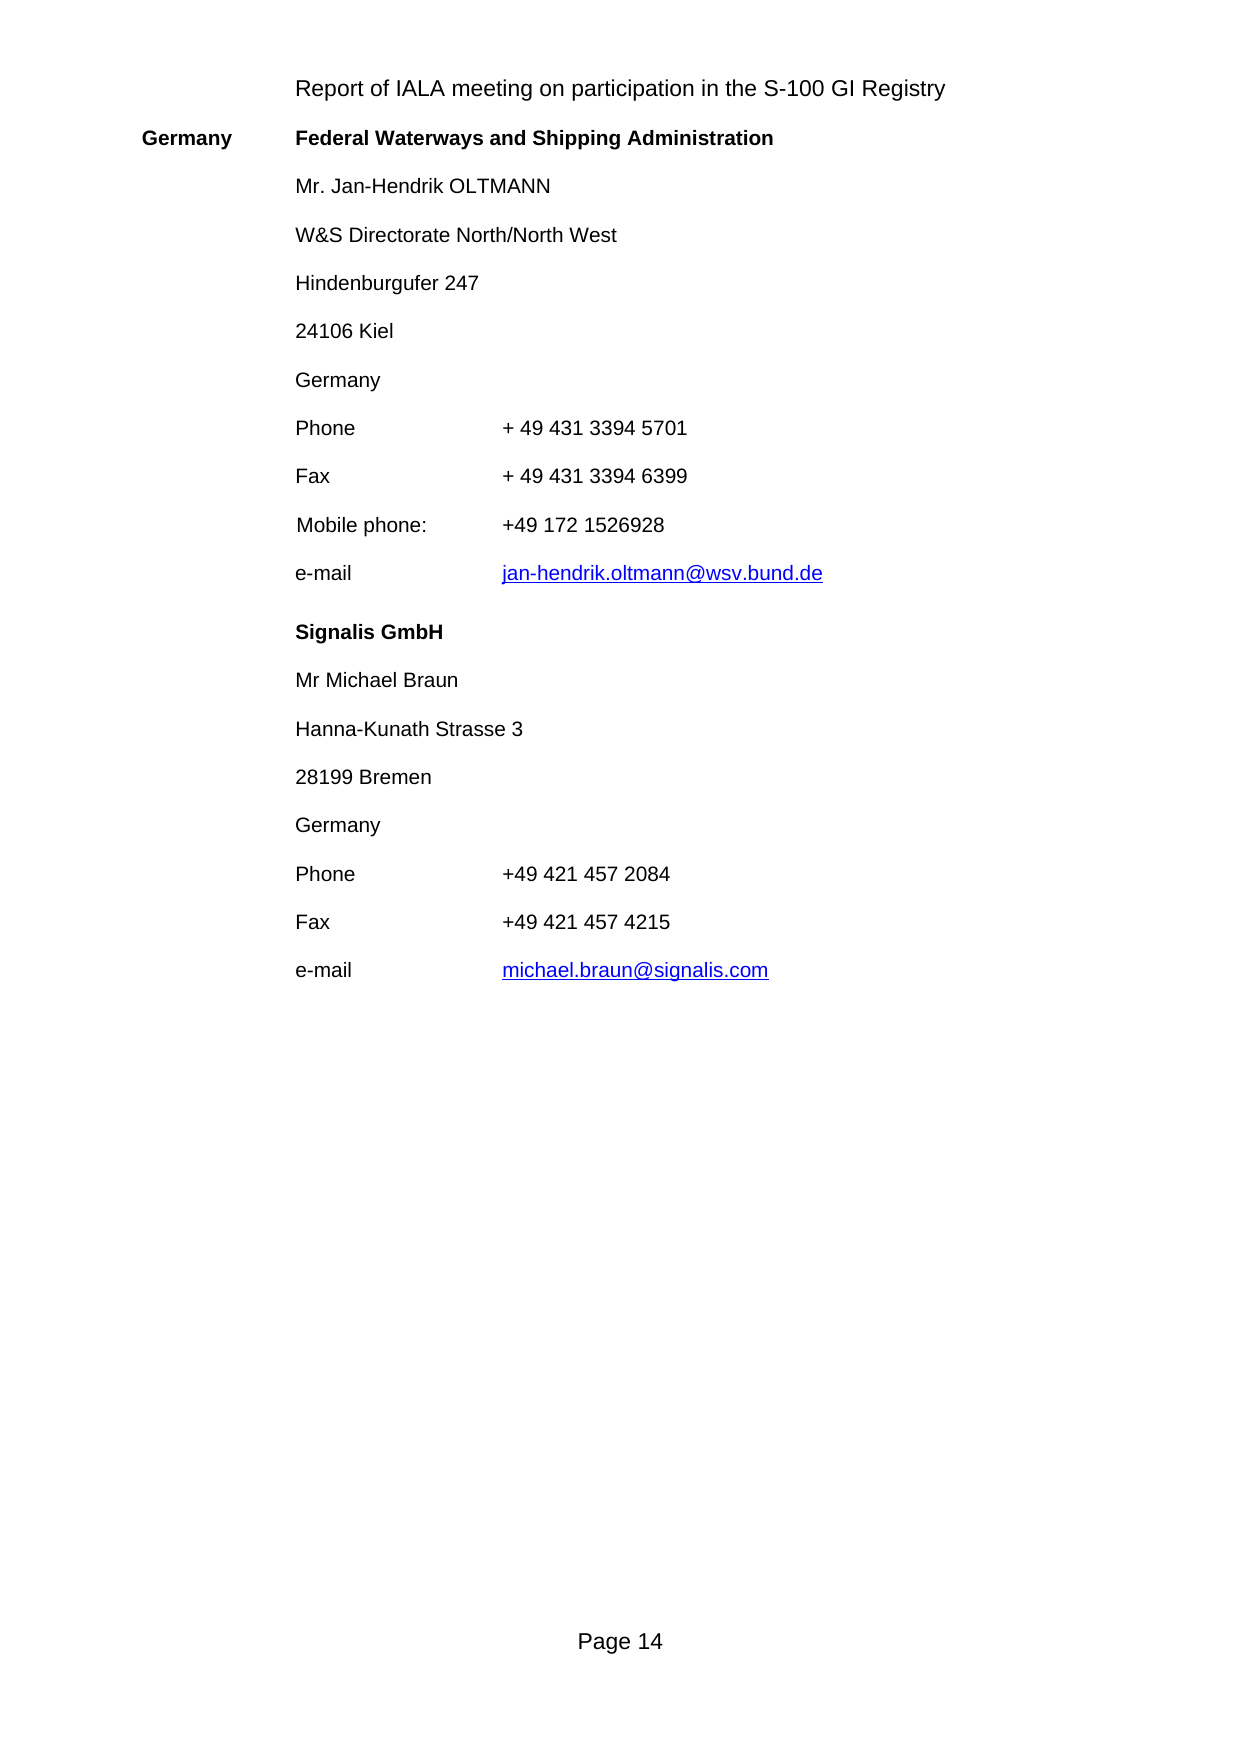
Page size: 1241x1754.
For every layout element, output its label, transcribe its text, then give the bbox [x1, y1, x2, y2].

text Germany Federal Waterways and Shipping Administration [118, 126, 1122, 150]
text Signalis GmbH [118, 620, 1122, 644]
text 24106 Kiel [118, 319, 1122, 343]
text W&S Directorate North/North West [118, 223, 1122, 247]
text 28199 Bremen [118, 765, 1122, 789]
text Mobile phone: +49 172 1526928 [118, 513, 1122, 537]
text Mr. Jan-Hendrik OLTMANN [118, 174, 1122, 198]
text Phone + 49 431 3394 5701 [118, 416, 1122, 440]
text Mr Michael Braun [118, 668, 1122, 692]
text e-mail michael.braun@signalis.com [118, 958, 1122, 982]
text Fax + 49 431 3394 6399 [118, 464, 1122, 488]
text Phone +49 421 457 2084 [118, 861, 1122, 885]
text Germany [118, 813, 1122, 837]
text Hindenburgufer 247 [118, 271, 1122, 295]
text Germany [118, 368, 1122, 392]
text Hanna-Kunath Strasse 3 [118, 716, 1122, 740]
text e-mail jan-hendrik.oltmann@wsv.bund.de [118, 561, 1122, 585]
text Fax +49 421 457 4215 [118, 910, 1122, 934]
